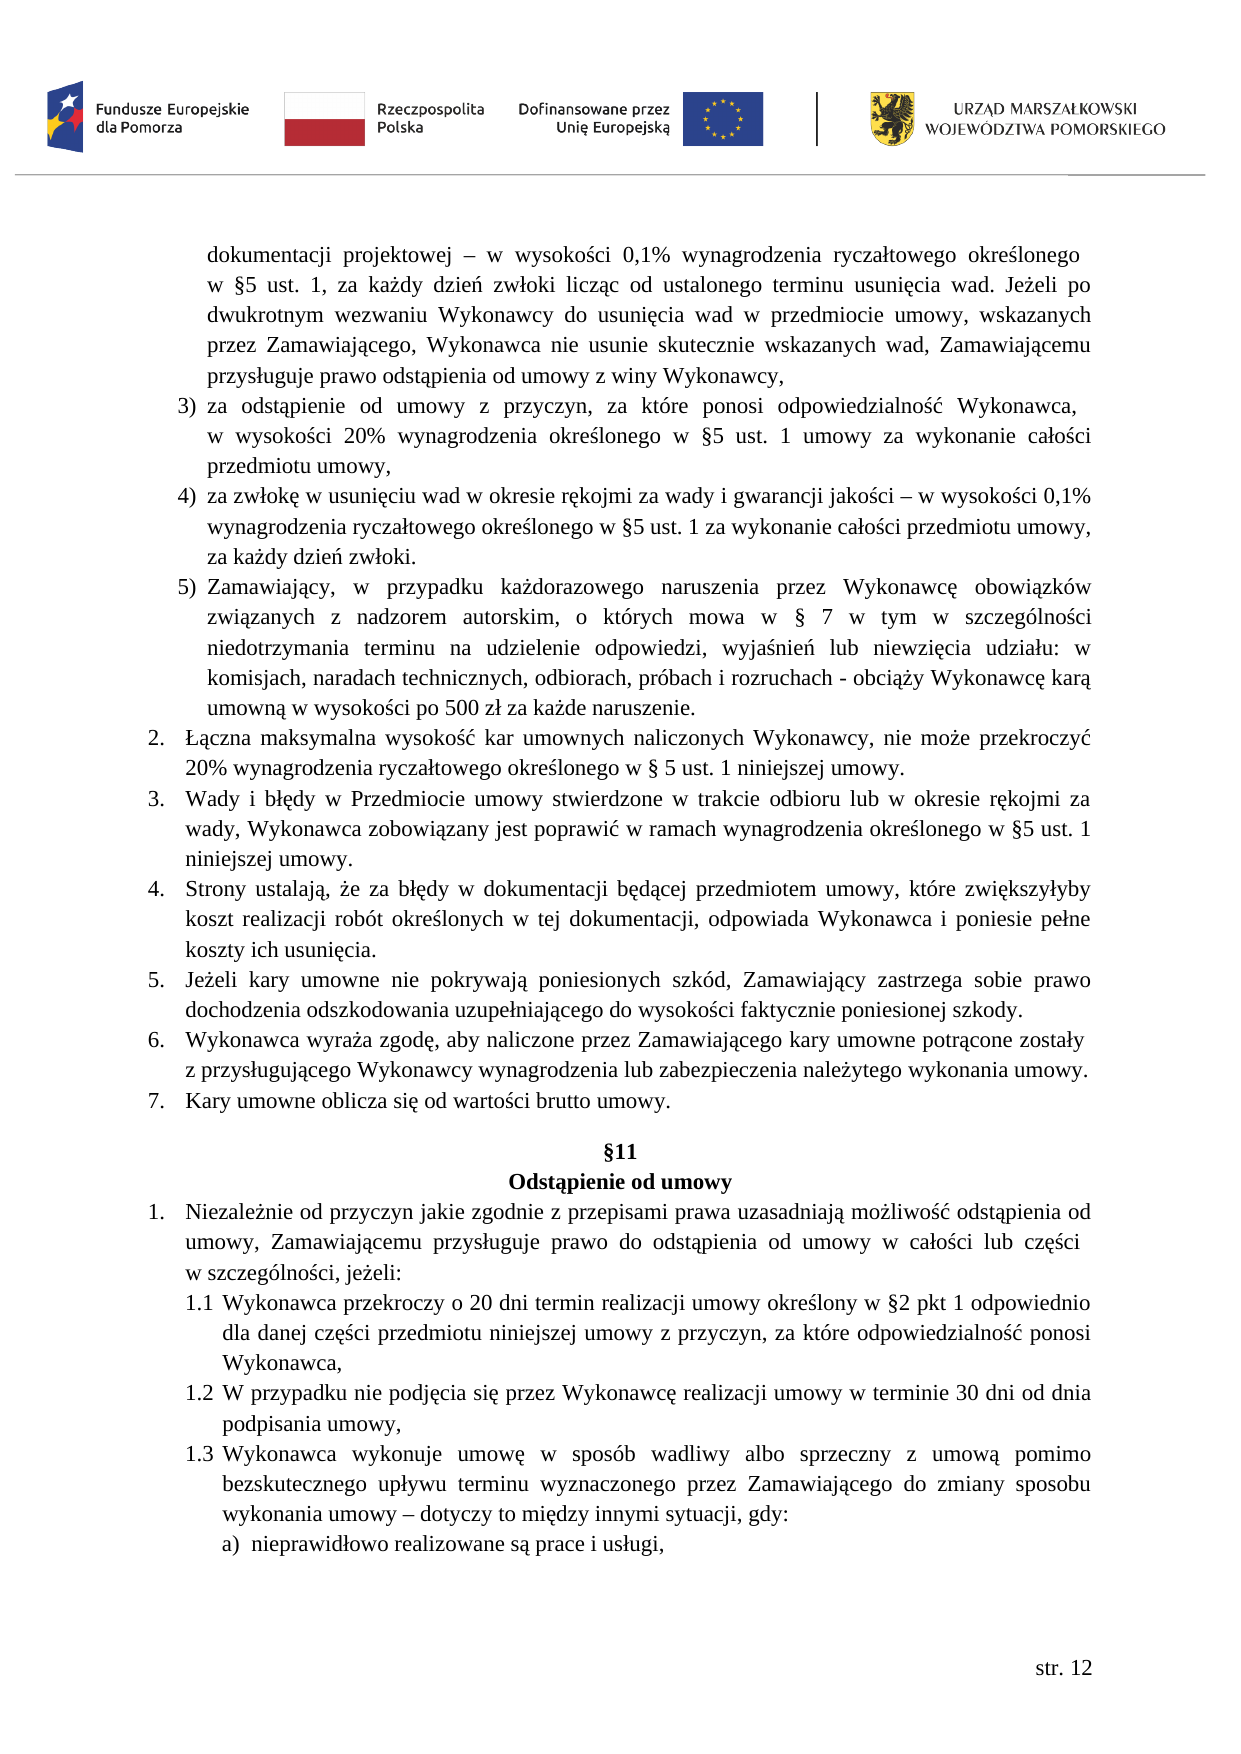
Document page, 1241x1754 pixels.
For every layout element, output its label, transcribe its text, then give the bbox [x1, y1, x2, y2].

list nieprawidłowo realizowane są prace i usługi, [222, 1531, 1092, 1557]
list Wykonawca wykonuje umowę w sposób wadliwy albo sprzeczny z umową pomimo bezskutecznego upływu terminu wyznaczonego przez Zamawiającego do zmiany sposobu wykonania umowy – dotyczy to między innymi sytuacji, gdy: [185, 1440, 1092, 1527]
list Łączna maksymalna wysokość kar umownych naliczonych Wykonawcy, nie może przekroczyć 20% wynagrodzenia ryczałtowego określonego w § 5 ust. 1 niniejszej umowy. [148, 724, 1092, 781]
picture [29, 62, 1183, 171]
list Strony ustalają, że za błędy w dokumentacji będącej przedmiotem umowy, które zwiększyłyby koszt realizacji robót określonych w tej dokumentacji, odpowiada Wykonawca i poniesie pełne koszty ich usunięcia. [148, 875, 1092, 962]
list Jeżeli kary umowne nie pokrywają poniesionych szkód, Zamawiający zastrzega sobie prawo dochodzenia odszkodowania uzupełniającego do wysokości faktycznie poniesionej szkody. [148, 966, 1092, 1022]
text §11 [148, 1138, 1092, 1164]
list za odstąpienie od umowy z przyczyn, za które ponosi odpowiedzialność Wykonawca, w wysokości 20% wynagrodzenia określonego w §5 ust. 1 umowy za wykonanie całości przedmiotu umowy, [177, 392, 1092, 479]
list Zamawiający, w przypadku każdorazowego naruszenia przez Wykonawcę obowiązków związanych z nadzorem autorskim, o których mowa w § 7 w tym w szczególności niedotrzymania terminu na udzielenie odpowiedzi, wyjaśnień lub niewzięcia udziału: w komisjach, naradach technicznych, odbiorach, próbach i rozruchach - obciąży Wykonawcę karą umowną w wysokości po 500 zł za każde naruszenie. [177, 573, 1092, 720]
list Wady i błędy w Przedmiocie umowy stwierdzone w trakcie odbioru lub w okresie rękojmi za wady, Wykonawca zobowiązany jest poprawić w ramach wynagrodzenia określonego w §5 ust. 1 niniejszej umowy. [148, 785, 1092, 871]
list Wykonawca przekroczy o 20 dni termin realizacji umowy określony w §2 pkt 1 odpowiednio dla danej części przedmiotu niniejszej umowy z przyczyn, za które odpowiedzialność ponosi Wykonawca, [185, 1289, 1092, 1376]
list Niezależnie od przyczyn jakie zgodnie z przepisami prawa uzasadniają możliwość odstąpienia od umowy, Zamawiającemu przysługuje prawo do odstąpienia od umowy w całości lub części w szczególności, jeżeli: [148, 1198, 1092, 1285]
text Odstąpienie od umowy [148, 1168, 1092, 1194]
list za zwłokę w usunięciu wad w okresie rękojmi za wady i gwarancji jakości ‒ w wysokości 0,1% wynagrodzenia ryczałtowego określonego w §5 ust. 1 za wykonanie całości przedmiotu umowy, za każdy dzień zwłoki. [177, 483, 1092, 569]
list W przypadku nie podjęcia się przez Wykonawcę realizacji umowy w terminie 30 dni od dnia podpisania umowy, [185, 1379, 1092, 1436]
list Wykonawca wyraża zgodę, aby naliczone przez Zamawiającego kary umowne potrącone zostały z przysługującego Wykonawcy wynagrodzenia lub zabezpieczenia należytego wykonania umowy. [148, 1026, 1092, 1083]
list Kary umowne oblicza się od wartości brutto umowy. [148, 1087, 1092, 1113]
